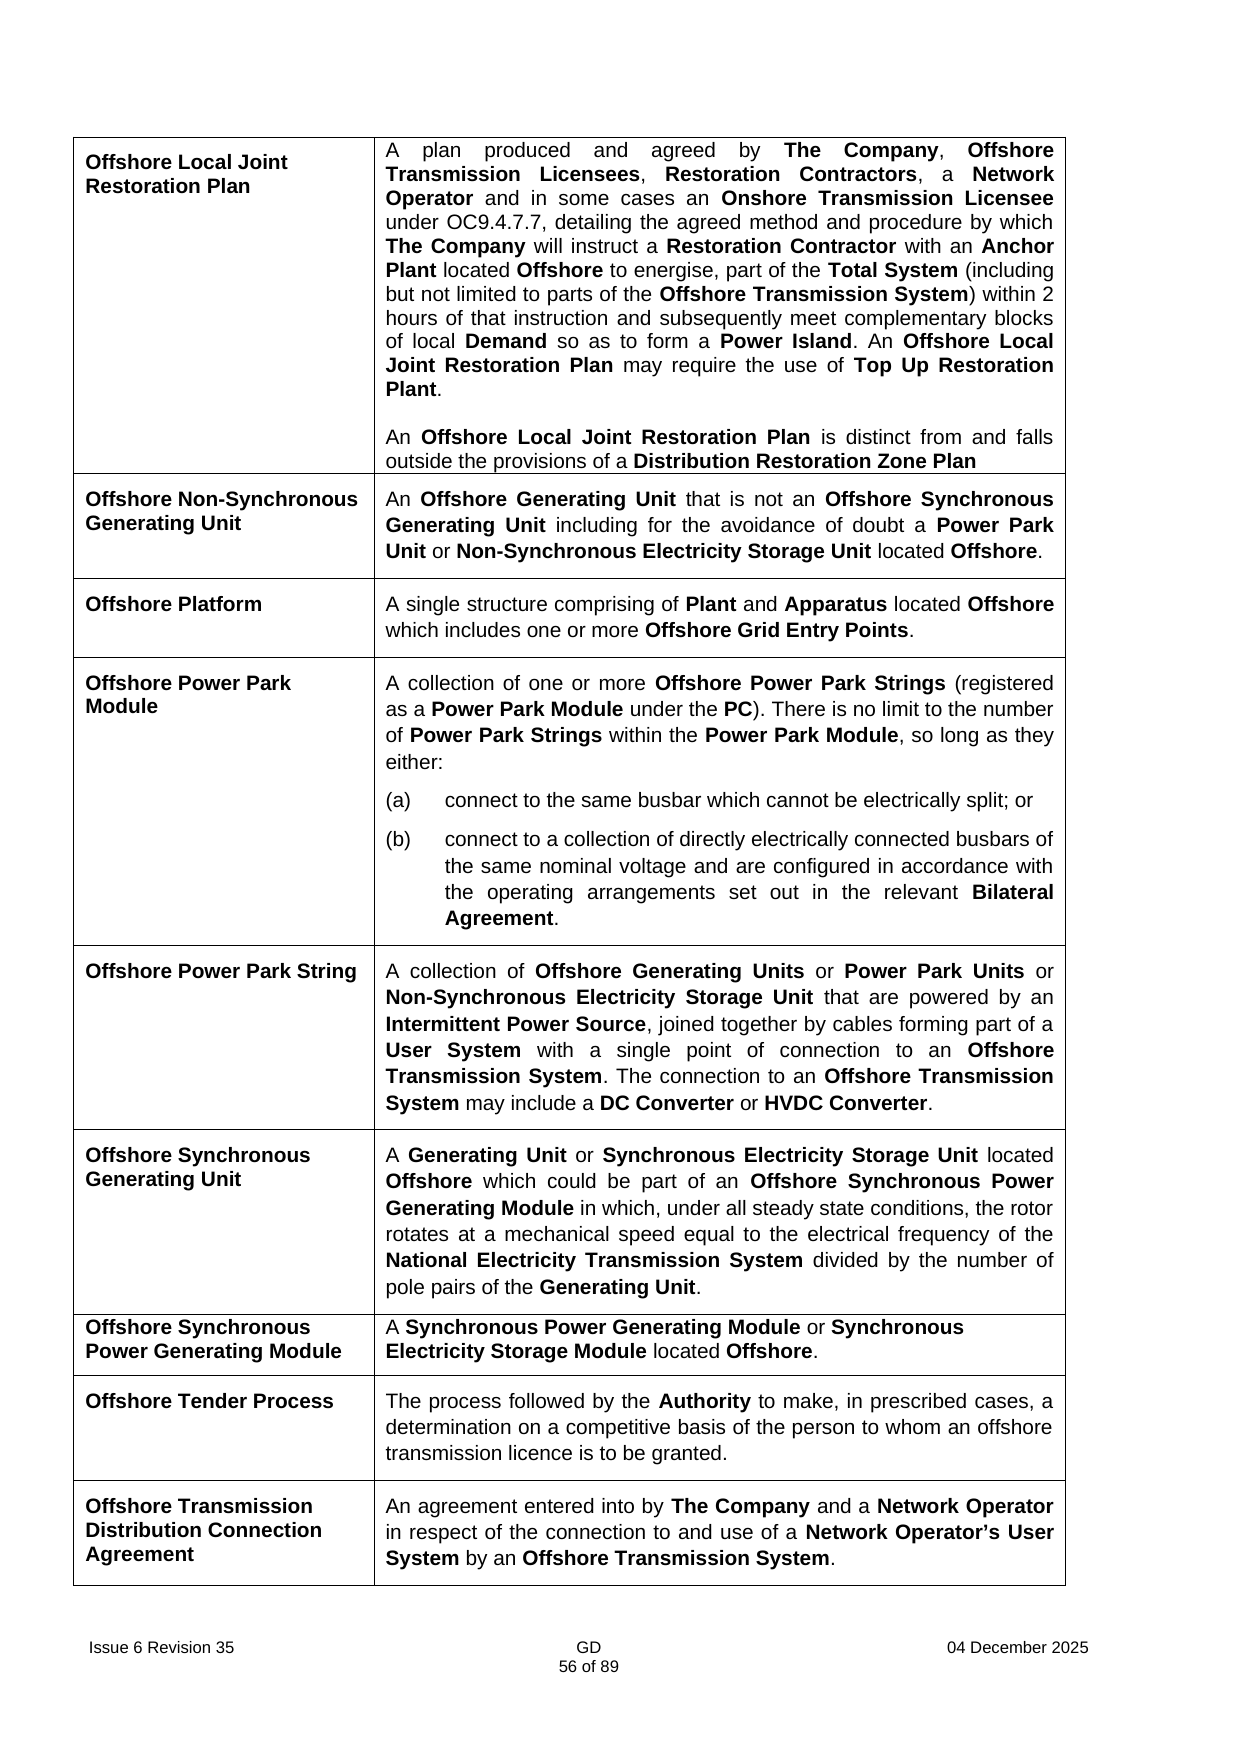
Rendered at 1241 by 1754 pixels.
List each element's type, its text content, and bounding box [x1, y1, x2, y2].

table_cell Offshore Non-Synchronous Generating Unit [74, 474, 374, 578]
table_cell Offshore Power Park String [74, 946, 374, 1129]
table_cell Offshore Synchronous Power Generating Module [74, 1315, 374, 1375]
table_cell A Generating Unit or Synchronous Electricity Storage Unit located Offshore which could be part of an Offshore Synchronous Power Generating Module in which, under all steady state conditions, the rotor rotates at a mechanical speed equal to the electrical frequency of the National Electricity Transmission System divided by the number of pole pairs of the Generating Unit. [375, 1130, 1065, 1313]
table_cell A single structure comprising of Plant and Apparatus located Offshore which includes one or more Offshore Grid Entry Points. [375, 579, 1065, 657]
table_cell An agreement entered into by The Company and a Network Operator in respect of the connection to and use of a Network Operator’s User System by an Offshore Transmission System. [375, 1481, 1065, 1585]
table_cell A Synchronous Power Generating Module or Synchronous Electricity Storage Module located Offshore. [375, 1315, 1065, 1375]
table_cell Offshore Tender Process [74, 1376, 374, 1480]
table_cell An Offshore Generating Unit that is not an Offshore Synchronous Generating Unit including for the avoidance of doubt a Power Park Unit or Non-Synchronous Electricity Storage Unit located Offshore. [375, 474, 1065, 578]
table_cell Offshore Platform [74, 579, 374, 657]
table_cell Offshore Local Joint Restoration Plan [74, 138, 374, 473]
table_cell Offshore Power Park Module [74, 658, 374, 945]
table_cell Offshore Transmission Distribution Connection Agreement [74, 1481, 374, 1585]
table_cell A collection of Offshore Generating Units or Power Park Units or Non-Synchronous Electricity Storage Unit that are powered by an Intermittent Power Source, joined together by cables forming part of a User System with a single point of connection to an Offshore Transmission System. The connection to an Offshore Transmission System may include a DC Converter or HVDC Converter. [375, 946, 1065, 1129]
table_cell The process followed by the Authority to make, in prescribed cases, a determination on a competitive basis of the person to whom an offshore transmission licence is to be granted. [375, 1376, 1065, 1480]
table_cell A collection of one or more Offshore Power Park Strings (registered as a Power Park Module under the PC). There is no limit to the number of Power Park Strings within the Power Park Module, so long as they either: (a) connect to the same busbar which cannot be electrically split; or (b) connect to a collection of directly electrically connected busbars of the same nominal voltage and are configured in accordance with the operating arrangements set out in the relevant Bilateral Agreement. [375, 658, 1065, 945]
table_cell Offshore Synchronous Generating Unit [74, 1130, 374, 1313]
table_cell A plan produced and agreed by The Company, Offshore Transmission Licensees, Restoration Contractors, a Network Operator and in some cases an Onshore Transmission Licensee under OC9.4.7.7, detailing the agreed method and procedure by which The Company will instruct a Restoration Contractor with an Anchor Plant located Offshore to energise, part of the Total System (including but not limited to parts of the Offshore Transmission System) within 2 hours of that instruction and subsequently meet complementary blocks of local Demand so as to form a Power Island. An Offshore Local Joint Restoration Plan may require the use of Top Up Restoration Plant. An Offshore Local Joint Restoration Plan is distinct from and falls outside the provisions of a Distribution Restoration Zone Plan [375, 138, 1065, 473]
